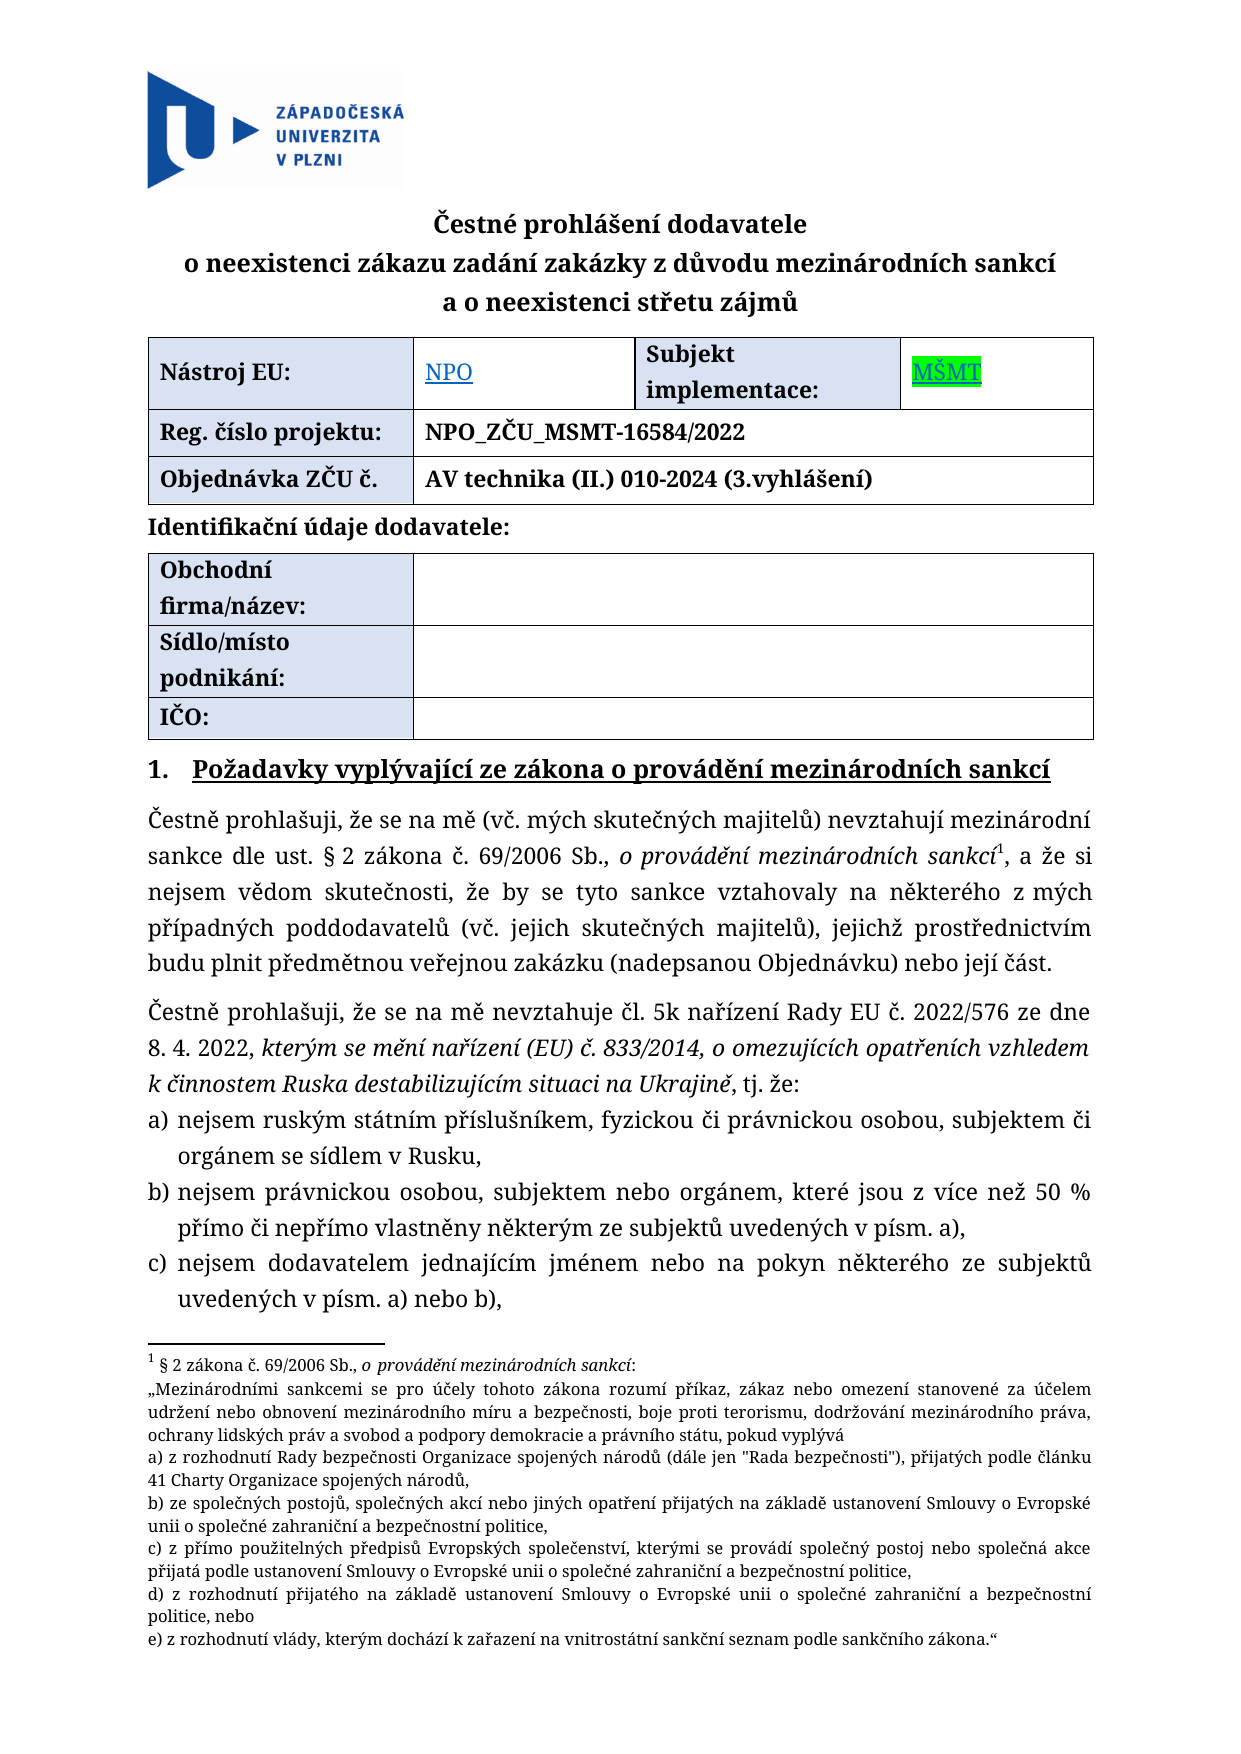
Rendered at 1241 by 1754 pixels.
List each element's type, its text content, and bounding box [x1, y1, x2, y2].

list nejsem dodavatelem jednajícím jménem nebo na pokyn některého ze subjektů uvedených v písm. a) nebo b), [148, 1247, 1093, 1314]
list nejsem právnickou osobou, subjektem nebo orgánem, které jsou z více než 50 % přímo či nepřímo vlastněny některým ze subjektů uvedených v písm. a), [148, 1176, 1093, 1243]
subtitle 1. Požadavky vyplývající ze zákona o provádění mezinárodních sankcí [148, 752, 1093, 786]
table_header Subjekt implementace: [636, 338, 900, 409]
table_cell AV technika (II.) 010-2024 (3.vyhlášení) [414, 457, 1093, 503]
table_header [414, 554, 1093, 625]
text Čestně prohlašuji, že se na mě nevztahuje čl. 5k nařízení Rady EU č. 2022/576 ze dne 8. 4. 2022, kterým se mění nařízení (EU) č. 833/2014, o omezujících opatřeních vzhledem k činnostem Ruska destabilizujícím situaci na Ukrajině, tj. že: [148, 996, 1093, 1099]
text Identifikační údaje dodavatele: [148, 511, 1093, 542]
text Čestně prohlašuji, že se na mě (vč. mých skutečných majitelů) nevztahují mezinárodní sankce dle ust. § 2 zákona č. 69/2006 Sb., o provádění mezinárodních sankcí, a že si nejsem vědom skutečnosti, že by se tyto sankce vztahovaly na některého z mých případných poddodavatelů (vč. jejich skutečných majitelů), jejichž prostřednictvím budu plnit předmětnou veřejnou zakázku (nadepsanou Objednávku) nebo její část. [148, 804, 1093, 979]
table_header Obchodní firma/název: [149, 554, 413, 625]
text o neexistenci zákazu zadání zakázky z důvodu mezinárodních sankcí a o neexistenci střetu zájmů [148, 246, 1093, 319]
picture [147, 71, 404, 189]
table_cell Reg. číslo projektu: [149, 410, 413, 456]
text Čestné prohlášení dodavatele [148, 207, 1093, 241]
table_header NPO [414, 338, 634, 409]
table_cell NPO_ZČU_MSMT-16584/2022 [414, 410, 1093, 456]
list nejsem ruským státním příslušníkem, fyzickou či právnickou osobou, subjektem či orgánem se sídlem v Rusku, [148, 1104, 1093, 1171]
table_header Nástroj EU: [149, 338, 413, 409]
table_cell [414, 698, 1093, 738]
table_cell IČO: [149, 698, 413, 738]
table_cell [414, 626, 1093, 697]
table_header MŠMT [901, 338, 1093, 409]
table_cell Objednávka ZČU č. [149, 457, 413, 503]
table_cell Sídlo/místo podnikání: [149, 626, 413, 697]
